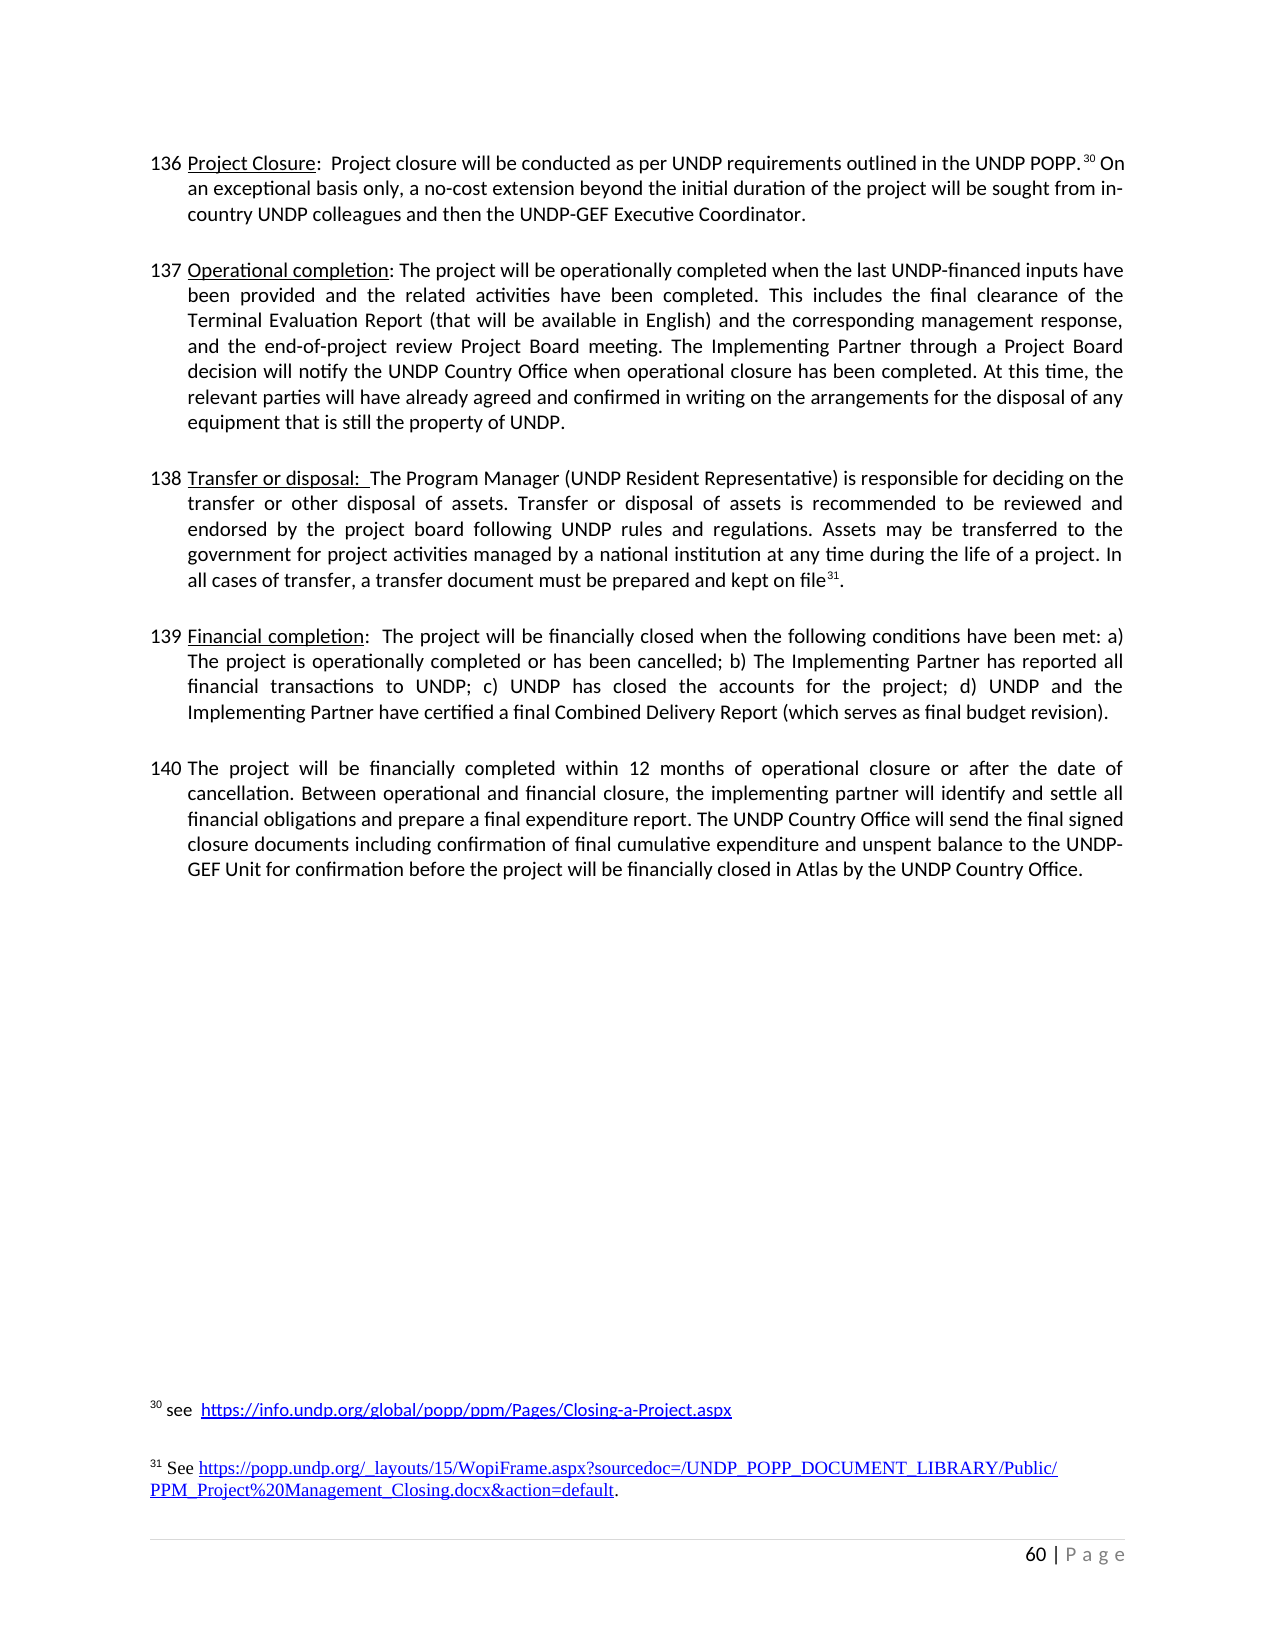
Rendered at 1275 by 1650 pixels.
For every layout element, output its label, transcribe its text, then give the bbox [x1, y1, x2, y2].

list Project Closure: Project closure will be conducted as per UNDP requirements outlined in the UNDP POPP. On an exceptional basis only, a no-cost extension beyond the initial duration of the project will be sought from in-country UNDP colleagues and then the UNDP-GEF Executive Coordinator. [150, 150, 1125, 226]
list Transfer or disposal: The Program Manager (UNDP Resident Representative) is responsible for deciding on the transfer or other disposal of assets. Transfer or disposal of assets is recommended to be reviewed and endorsed by the project board following UNDP rules and regulations. Assets may be transferred to the government for project activities managed by a national institution at any time during the life of a project. In all cases of transfer, a transfer document must be prepared and kept on file. [150, 465, 1125, 592]
list The project will be financially completed within 12 months of operational closure or after the date of cancellation. Between operational and financial closure, the implementing partner will identify and settle all financial obligations and prepare a final expenditure report. The UNDP Country Office will send the final signed closure documents including confirmation of final cumulative expenditure and unspent balance to the UNDP-GEF Unit for confirmation before the project will be financially closed in Atlas by the UNDP Country Office. [150, 755, 1125, 882]
list Financial completion: The project will be financially closed when the following conditions have been met: a) The project is operationally completed or has been cancelled; b) The Implementing Partner has reported all financial transactions to UNDP; c) UNDP has closed the accounts for the project; d) UNDP and the Implementing Partner have certified a final Combined Delivery Report (which serves as final budget revision). [150, 623, 1125, 724]
list Operational completion: The project will be operationally completed when the last UNDP-financed inputs have been provided and the related activities have been completed. This includes the final clearance of the Terminal Evaluation Report (that will be available in English) and the corresponding management response, and the end-of-project review Project Board meeting. The Implementing Partner through a Project Board decision will notify the UNDP Country Office when operational closure has been completed. At this time, the relevant parties will have already agreed and confirmed in writing on the arrangements for the disposal of any equipment that is still the property of UNDP. [150, 257, 1125, 435]
